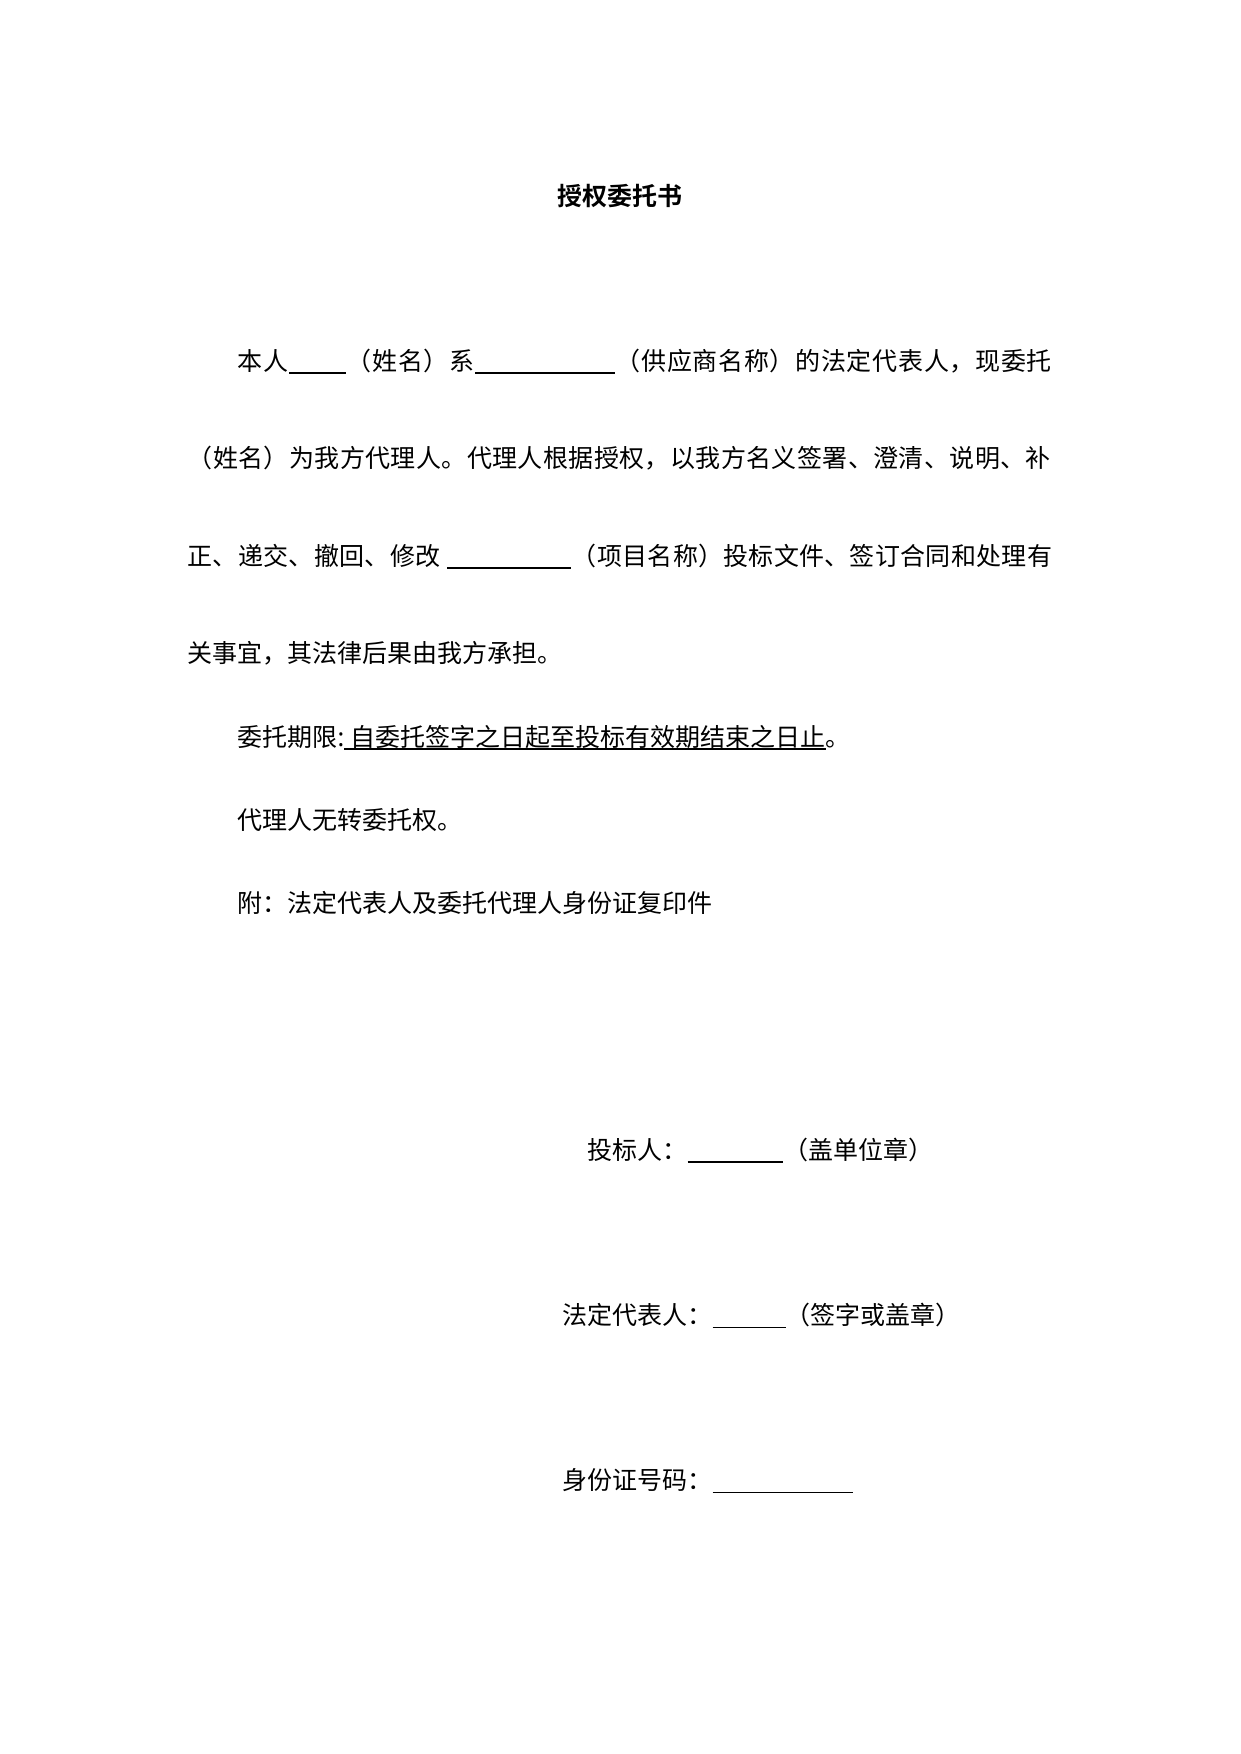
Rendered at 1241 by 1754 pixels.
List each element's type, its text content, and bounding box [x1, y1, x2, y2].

text 本人 （姓名）系 （供应商名称）的法定代表人，现委托 （姓名）为我方代理人。代理人根据授权，以我方名义签署、澄清、说明、补正、递交、撤回、修改 （项目名称）投标文件、签订合同和处理有关事宜，其法律后果由我方承担。 [187, 327, 1053, 684]
subtitle 授权委托书 [187, 162, 1053, 227]
text 法定代表人： （签字或盖章） [187, 1281, 1053, 1346]
text 投标人： （盖单位章） [187, 1116, 1053, 1181]
text 委托期限: 自委托签字之日起至投标有效期结束之日止。 [187, 703, 1053, 768]
text 附：法定代表人及委托代理人身份证复印件 [187, 869, 1053, 934]
text 代理人无转委托权。 [187, 786, 1053, 851]
text 身份证号码： [187, 1446, 1053, 1511]
